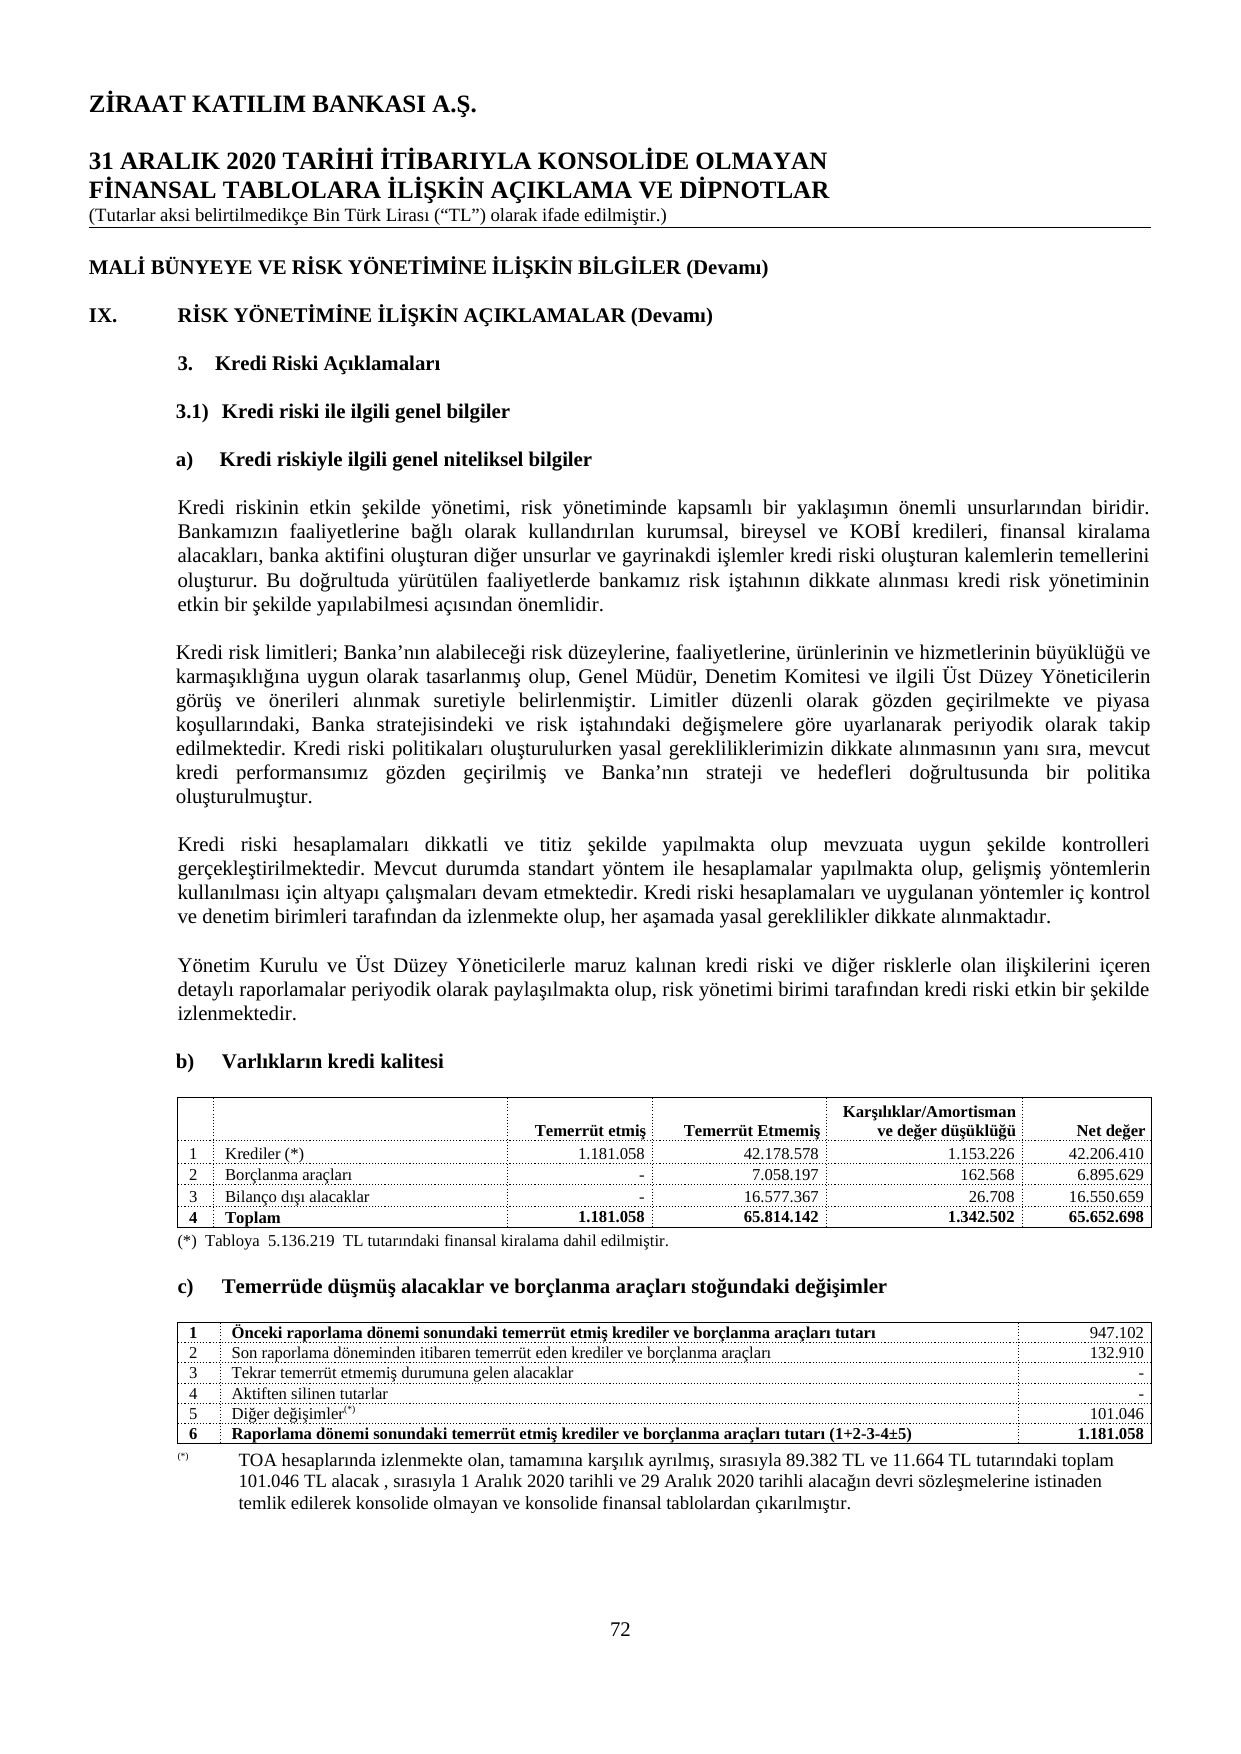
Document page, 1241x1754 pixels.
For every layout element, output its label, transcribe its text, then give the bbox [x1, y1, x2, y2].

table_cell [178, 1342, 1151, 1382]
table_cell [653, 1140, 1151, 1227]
text Kredi riski hesaplamaları dikkatli ve titiz şekilde yapılmakta olup mevzuata uygun şekilde kontrolleri gerçekleştirilmektedir. Mevcut durumda standart yöntem ile hesaplamalar yapılmakta olup, gelişmiş yöntemlerin kullanılması için altyapı çalışmaları devam etmektedir. Kredi riski hesaplamaları ve uygulanan yöntemler iç kontrol ve denetim birimleri tarafından da izlenmekte olup, her aşamada yasal gereklilikler dikkate alınmaktadır. [177, 832, 1152, 928]
text b) Varlıkların kredi kalitesi [176, 1049, 1152, 1073]
text IX. RİSK YÖNETİMİNE İLİŞKİN AÇIKLAMALAR (Devamı) [89, 303, 1152, 327]
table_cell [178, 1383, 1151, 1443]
text Yönetim Kurulu ve Üst Düzey Yöneticilerle maruz kalınan kredi riski ve diğer risklerle olan ilişkilerini içeren detaylı raporlamalar periyodik olarak paylaşılmakta olup, risk yönetimi birimi tarafından kredi riski etkin bir şekilde izlenmektedir. [177, 952, 1152, 1025]
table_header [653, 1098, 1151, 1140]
text MALİ BÜNYEYE VE RİSK YÖNETİMİNE İLİŞKİN BİLGİLER (Devamı) [89, 255, 1156, 279]
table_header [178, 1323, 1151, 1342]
text Kredi riskinin etkin şekilde yönetimi, risk yönetiminde kapsamlı bir yaklaşımın önemli unsurlarından biridir. Bankamızın faaliyetlerine bağlı olarak kullandırılan kurumsal, bireysel ve KOBİ kredileri, finansal kiralama alacakları, banka aktifini oluşturan diğer unsurlar ve gayrinakdi işlemler kredi riski oluşturan kalemlerin temellerini oluşturur. Bu doğrultuda yürütülen faaliyetlerde bankamız risk iştahının dikkate alınması kredi risk yönetiminin etkin bir şekilde yapılabilmesi açısından önemlidir. [177, 495, 1152, 616]
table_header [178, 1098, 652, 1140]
text Kredi risk limitleri; Banka’nın alabileceği risk düzeylerine, faaliyetlerine, ürünlerinin ve hizmetlerinin büyüklüğü ve karmaşıklığına uygun olarak tasarlanmış olup, Genel Müdür, Denetim Komitesi ve ilgili Üst Düzey Yöneticilerin görüş ve önerileri alınmak suretiyle belirlenmiştir. Limitler düzenli olarak gözden geçirilmekte ve piyasa koşullarındaki, Banka stratejisindeki ve risk iştahındaki değişmelere göre uyarlanarak periyodik olarak takip edilmektedir. Kredi riski politikaları oluşturulurken yasal gerekliliklerimizin dikkate alınmasının yanı sıra, mevcut kredi performansımız gözden geçirilmiş ve Banka’nın strateji ve hedefleri doğrultusunda bir politika oluşturulmuştur. [176, 640, 1152, 808]
text 3.1) Kredi riski ile ilgili genel bilgiler [176, 399, 1152, 423]
text (*) TOA hesaplarında izlenmekte olan, tamamına karşılık ayrılmış, sırasıyla 89.382 TL ve 11.664 TL tutarındaki toplam 101.046 TL alacak , sırasıyla 1 Aralık 2020 tarihli ve 29 Aralık 2020 tarihli alacağın devri sözleşmelerine istinaden temlik edilerek konsolide olmayan ve konsolide finansal tablolardan çıkarılmıştır. [177, 1449, 1152, 1513]
list Kredi Riski Açıklamaları [177, 351, 1152, 375]
text c) Temerrüde düşmüş alacaklar ve borçlanma araçları stoğundaki değişimler [177, 1274, 1152, 1298]
list Kredi riskiyle ilgili genel niteliksel bilgiler [176, 447, 1152, 471]
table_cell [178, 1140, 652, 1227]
text (*) Tabloya 5.136.219 TL tutarındaki finansal kiralama dahil edilmiştir. [177, 1230, 1152, 1249]
